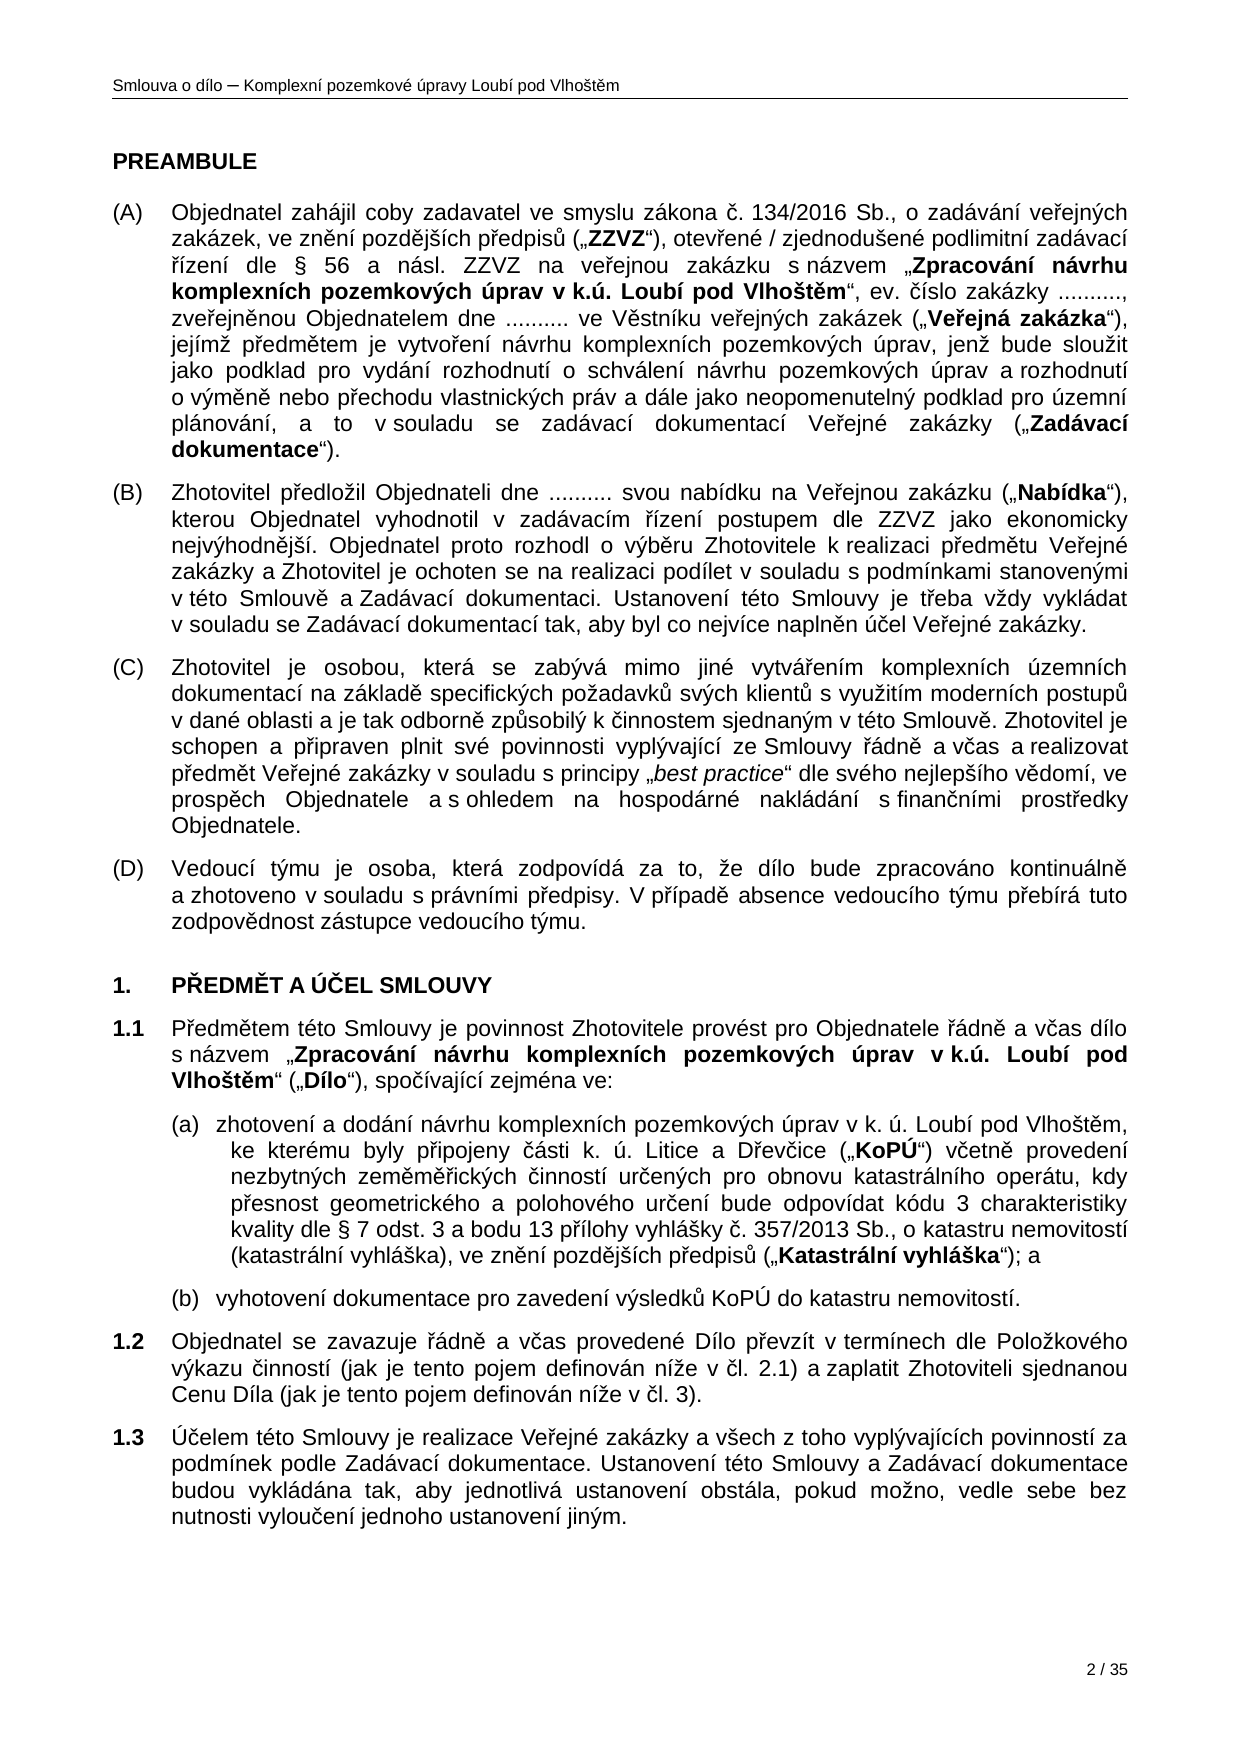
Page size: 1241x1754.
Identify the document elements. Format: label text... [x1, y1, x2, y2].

text Zhotovitel předložil Objednateli dne .......... svou nabídku na Veřejnou zakázku („Nabídka“), kterou Objednatel vyhodnotil v zadávacím řízení postupem dle ZZVZ jako ekonomicky nejvýhodnější. Objednatel proto rozhodl o výběru Zhotovitele k realizaci předmětu Veřejné zakázky a Zhotovitel je ochoten se na realizaci podílet v souladu s podmínkami stanovenými v této Smlouvě a Zadávací dokumentaci. Ustanovení této Smlouvy je třeba vždy vykládat v souladu se Zadávací dokumentací tak, aby byl co nejvíce naplněn účel Veřejné zakázky. [112, 479, 1128, 637]
text Objednatel zahájil coby zadavatel ve smyslu zákona č. 134/2016 Sb., o zadávání veřejných zakázek, ve znění pozdějších předpisů („ZZVZ“), otevřené / zjednodušené podlimitní zadávací řízení dle § 56 a násl. ZZVZ na veřejnou zakázku s názvem „Zpracování návrhu komplexních pozemkových úprav v k.ú. Loubí pod Vlhoštěm“, ev. číslo zakázky .........., zveřejněnou Objednatelem dne .......... ve Věstníku veřejných zakázek („Veřejná zakázka“), jejímž předmětem je vytvoření návrhu komplexních pozemkových úprav, jenž bude sloužit jako podklad pro vydání rozhodnutí o schválení návrhu pozemkových úprav a rozhodnutí o výměně nebo přechodu vlastnických práv a dále jako neopomenutelný podklad pro územní plánování, a to v souladu se zadávací dokumentací Veřejné zakázky („Zadávací dokumentace“). [112, 199, 1128, 463]
subtitle Preambule [112, 148, 1128, 174]
text vyhotovení dokumentace pro zavedení výsledků KoPÚ do katastru nemovitostí. [171, 1285, 1128, 1312]
text Účelem této Smlouvy je realizace Veřejné zakázky a všech z toho vyplývajících povinností za podmínek podle Zadávací dokumentace. Ustanovení této Smlouvy a Zadávací dokumentace budou vykládána tak, aby jednotlivá ustanovení obstála, pokud možno, vedle sebe bez nutnosti vyloučení jednoho ustanovení jiným. [112, 1424, 1128, 1529]
text Předmětem této Smlouvy je povinnost Zhotovitele provést pro Objednatele řádně a včas dílo s názvem „Zpracování návrhu komplexních pozemkových úprav v k.ú. Loubí pod Vlhoštěm“ („Dílo“), spočívající zejména ve: [112, 1015, 1128, 1094]
text zhotovení a dodání návrhu komplexních pozemkových úprav v k. ú. Loubí pod Vlhoštěm, ke kterému byly připojeny části k. ú. Litice a Dřevčice („KoPÚ“) včetně provedení nezbytných zeměměřických činností určených pro obnovu katastrálního operátu, kdy přesnost geometrického a polohového určení bude odpovídat kódu 3 charakteristiky kvality dle § 7 odst. 3 a bodu 13 přílohy vyhlášky č. 357/2013 Sb., o katastru nemovitostí (katastrální vyhláška), ve znění pozdějších předpisů („Katastrální vyhláška“); a [171, 1111, 1128, 1269]
text Zhotovitel je osobou, která se zabývá mimo jiné vytvářením komplexních územních dokumentací na základě specifických požadavků svých klientů s využitím moderních postupů v dané oblasti a je tak odborně způsobilý k činnostem sjednaným v této Smlouvě. Zhotovitel je schopen a připraven plnit své povinnosti vyplývající ze Smlouvy řádně a včas a realizovat předmět Veřejné zakázky v souladu s principy „best practice“ dle svého nejlepšího vědomí, ve prospěch Objednatele a s ohledem na hospodárné nakládání s finančními prostředky Objednatele. [112, 654, 1128, 838]
text Předmět a účel smlouvy [112, 972, 1128, 998]
text Vedoucí týmu je osoba, která zodpovídá za to, že dílo bude zpracováno kontinuálně a zhotoveno v souladu s právními předpisy. V případě absence vedoucího týmu přebírá tuto zodpovědnost zástupce vedoucího týmu. [112, 855, 1128, 934]
text Objednatel se zavazuje řádně a včas provedené Dílo převzít v termínech dle Položkového výkazu činností (jak je tento pojem definován níže v čl. 2.1) a zaplatit Zhotoviteli sjednanou Cenu Díla (jak je tento pojem definován níže v čl. 3). [112, 1328, 1128, 1407]
